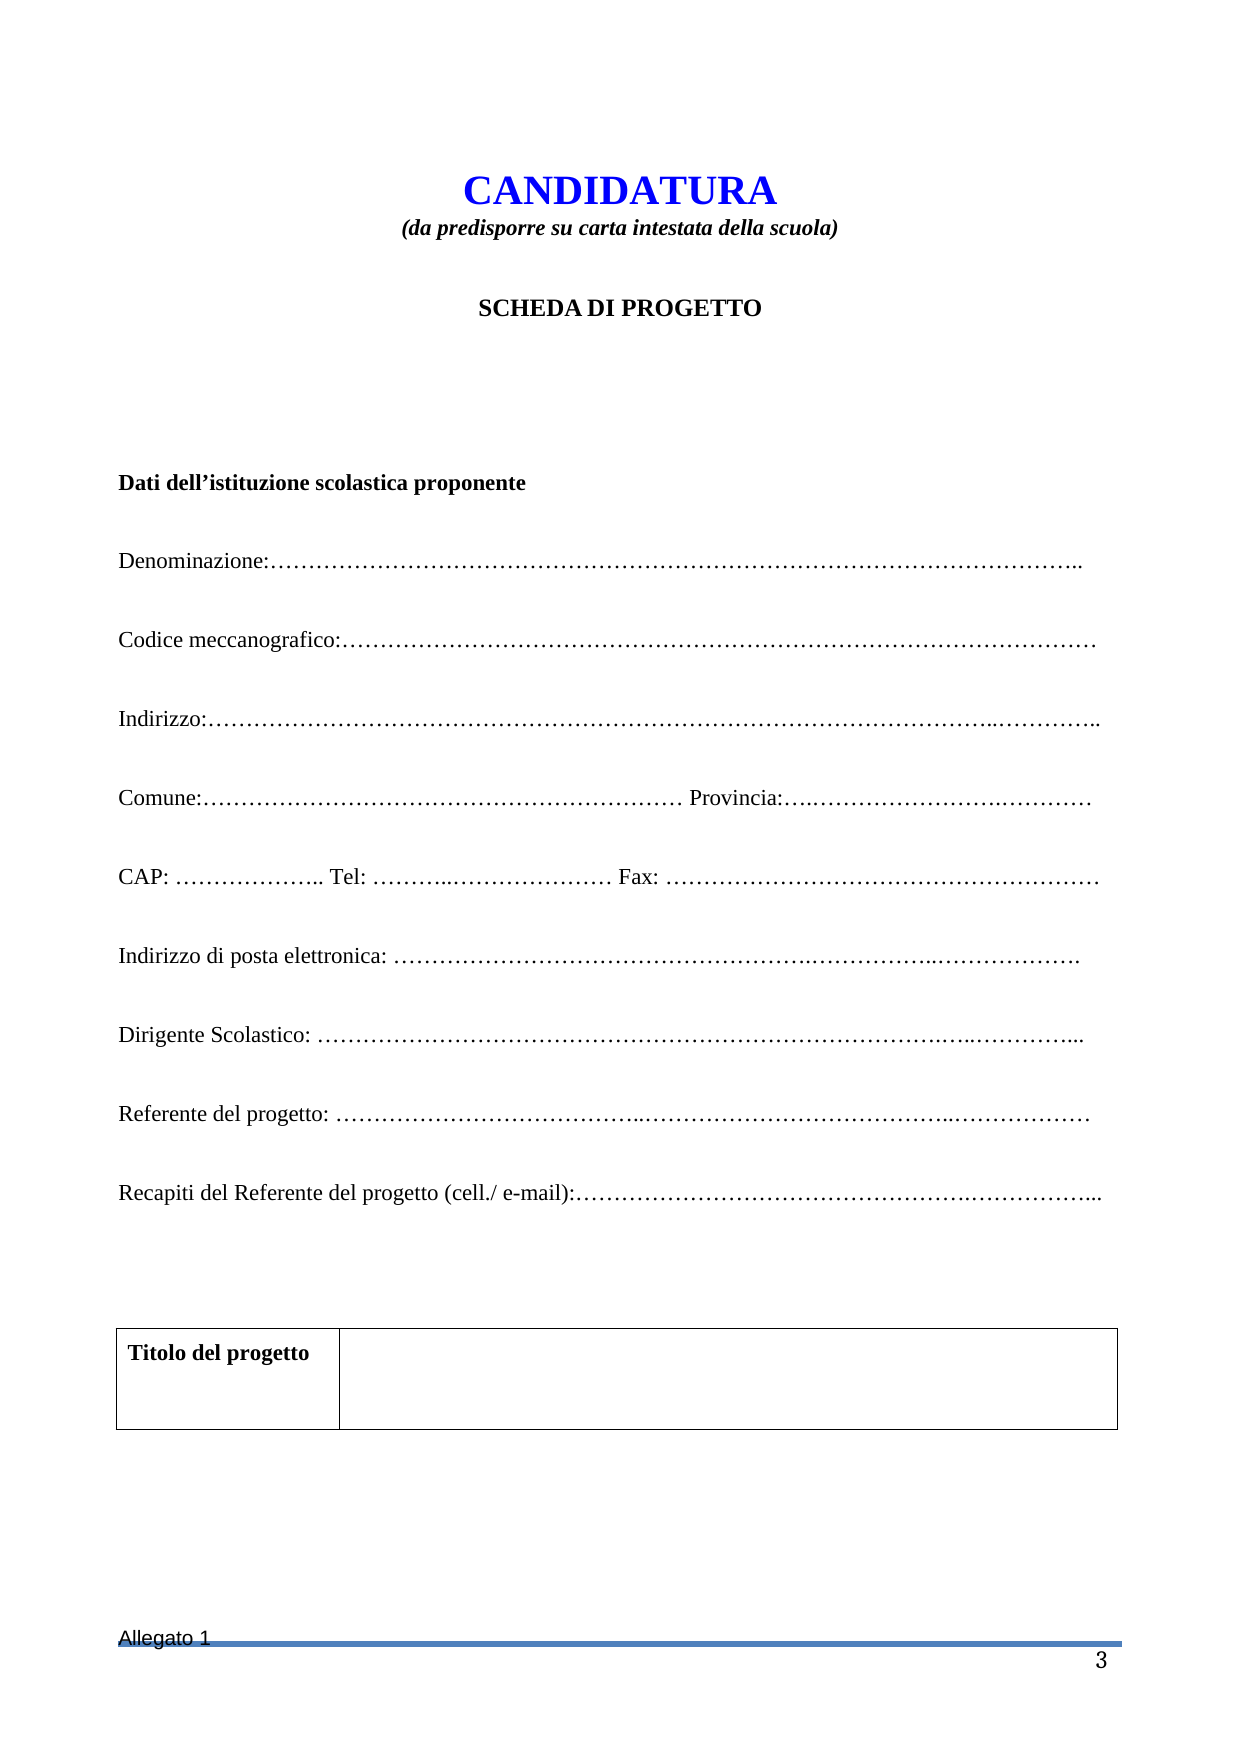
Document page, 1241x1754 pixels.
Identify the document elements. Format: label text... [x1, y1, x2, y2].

text Recapiti del Referente del progetto (cell./ e-mail):…………………………………………….……………... [118, 1179, 1122, 1206]
text CAP: ……………….. Tel: ………..………………… Fax: ………………………………………………… [118, 863, 1122, 890]
text Dirigente Scolastico: ……………………………………………………………………….…..…………... [118, 1021, 1122, 1048]
text CANDIDATURA [118, 166, 1122, 213]
table_header [340, 1329, 1117, 1429]
text Dati dell’istituzione scolastica proponente [118, 468, 1122, 495]
text Indirizzo:…………………………………………………………………………………………..………….. [118, 705, 1122, 732]
table_header Titolo del progetto [117, 1329, 339, 1429]
text Referente del progetto: …………………………………..…………………………………..……………… [118, 1100, 1122, 1127]
text Comune:……………………………………………………… Provincia:….…………………….………… [118, 784, 1122, 811]
text Denominazione:…………………………………………………………………………………………….. [118, 547, 1122, 574]
text Codice meccanografico:……………………………………………………………………………………… [118, 626, 1122, 653]
text SCHEDA DI PROGETTO [118, 293, 1122, 321]
text Indirizzo di posta elettronica: ……………………………………………….……………..………………. [118, 942, 1122, 969]
text (da predisporre su carta intestata della scuola) [118, 213, 1122, 240]
